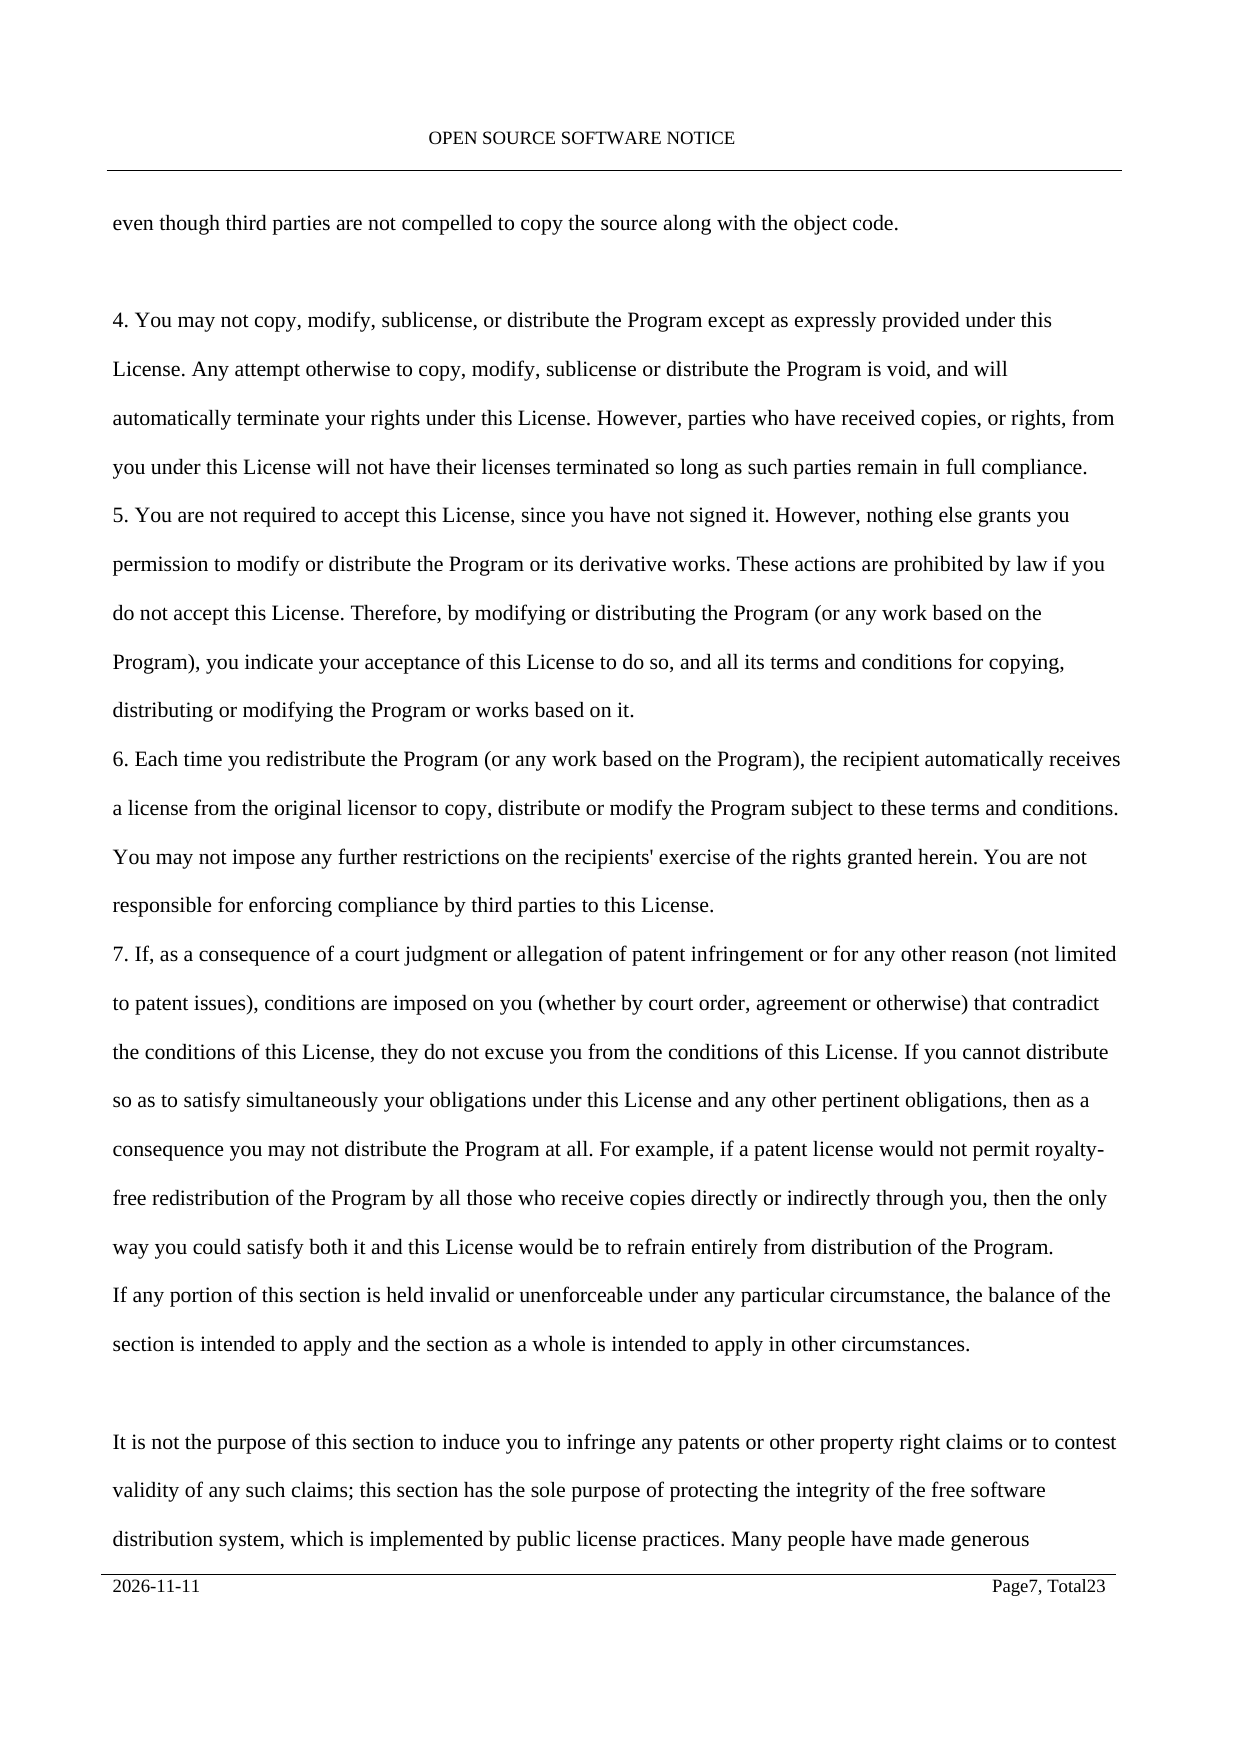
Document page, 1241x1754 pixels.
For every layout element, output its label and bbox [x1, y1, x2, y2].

text [112, 206, 1128, 1555]
